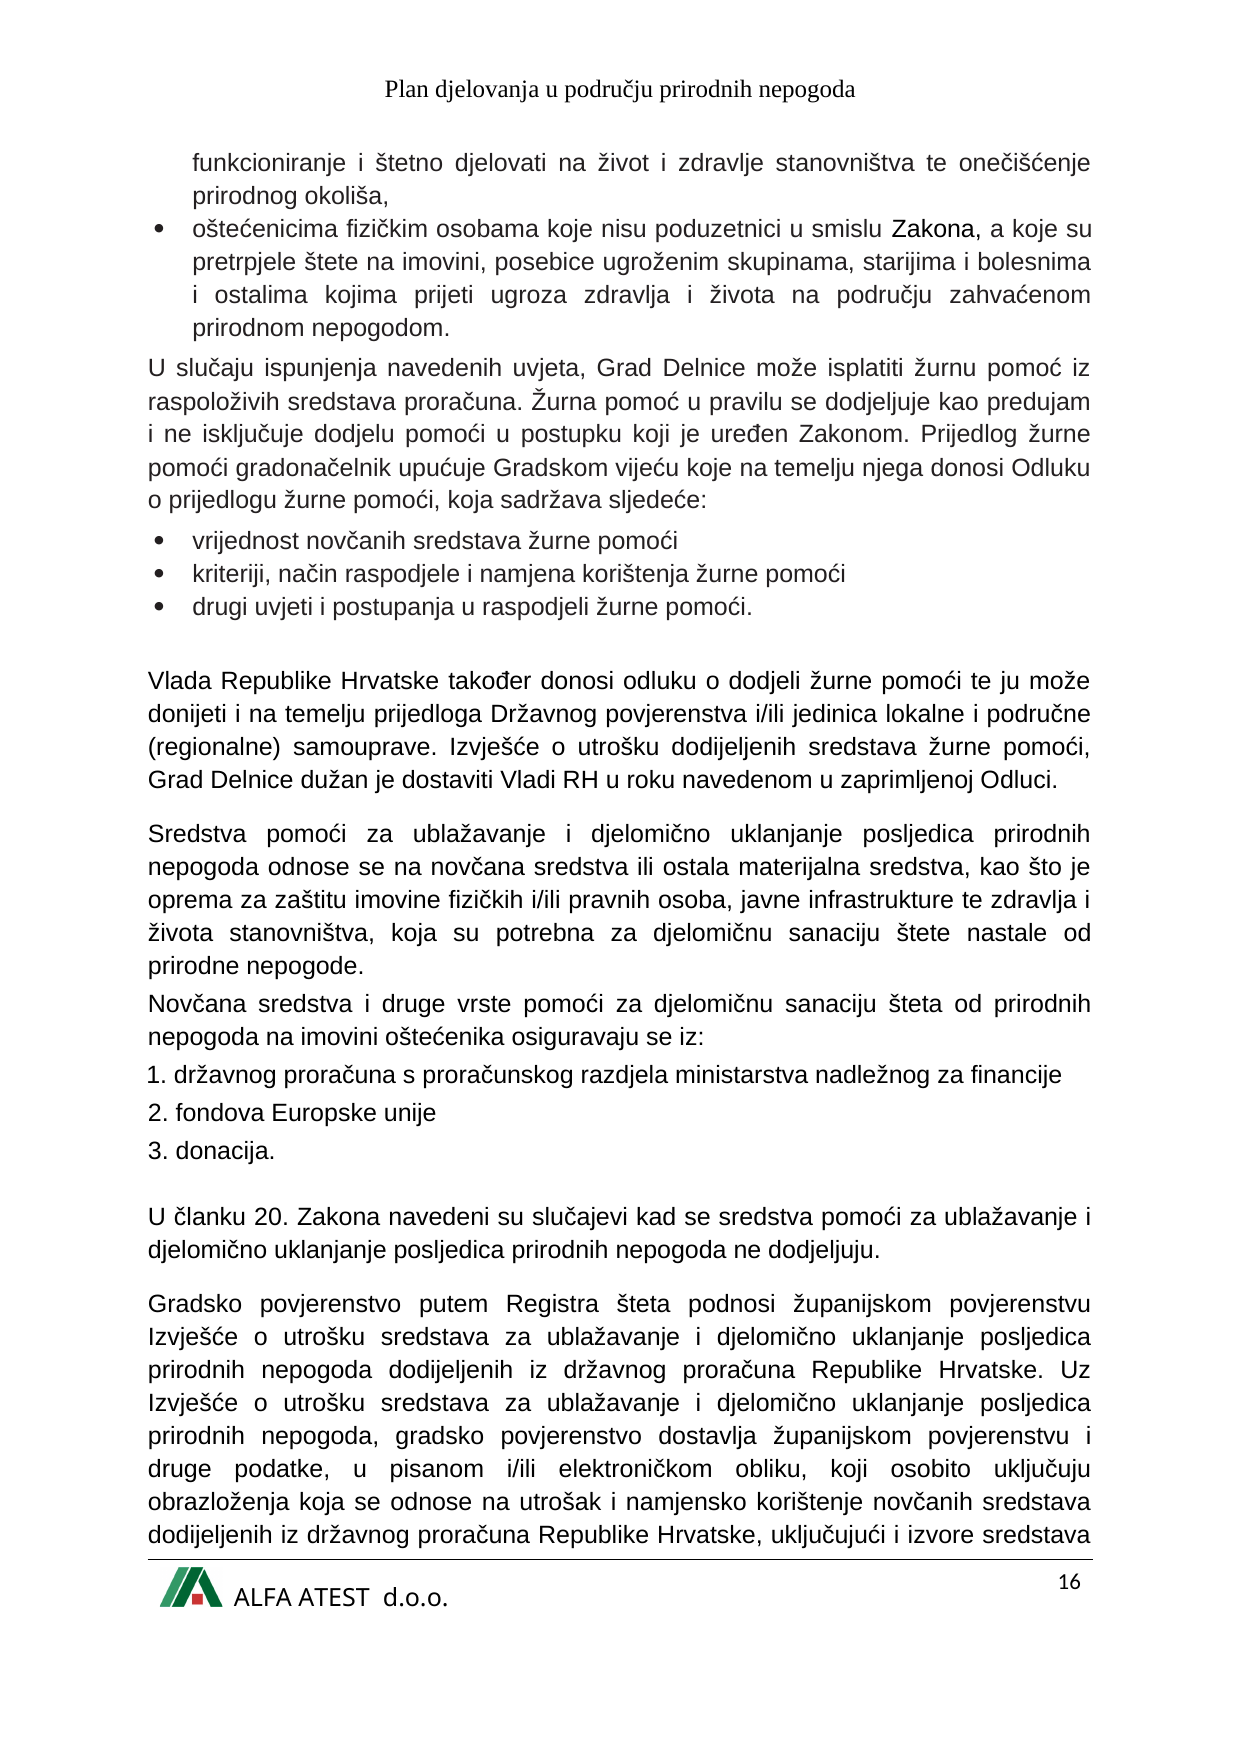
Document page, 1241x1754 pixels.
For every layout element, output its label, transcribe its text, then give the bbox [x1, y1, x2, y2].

text 1. državnog proračuna s proračunskog razdjela ministarstva nadležnog za financije [146, 1060, 1092, 1089]
list drugi uvjeti i postupanja u raspodjeli žurne pomoći. [154, 592, 1092, 621]
list kriteriji, način raspodjele i namjena korištenja žurne pomoći [154, 559, 1092, 588]
text 2. fondova Europske unije [148, 1098, 1092, 1127]
text 3. donacija. [148, 1136, 1092, 1165]
text Novčana sredstva i druge vrste pomoći za djelomičnu sanaciju šteta od prirodnih nepogoda na imovini oštećenika osiguravaju se iz: [148, 989, 1092, 1051]
text Vlada Republike Hrvatske također donosi odluku o dodjeli žurne pomoći te ju može donijeti i na temelju prijedloga Državnog povjerenstva i/ili jedinica lokalne i područne (regionalne) samouprave. Izvješće o utrošku dodijeljenih sredstava žurne pomoći, Grad Delnice dužan je dostaviti Vladi RH u roku navedenom u zaprimljenoj Odluci. [148, 666, 1092, 794]
text U članku 20. Zakona navedeni su slučajevi kad se sredstva pomoći za ublažavanje i djelomično uklanjanje posljedica prirodnih nepogoda ne dodjeljuju. [148, 1202, 1092, 1264]
list vrijednost novčanih sredstava žurne pomoći [154, 526, 1092, 555]
text Sredstva pomoći za ublažavanje i djelomično uklanjanje posljedica prirodnih nepogoda odnose se na novčana sredstva ili ostala materijalna sredstva, kao što je oprema za zaštitu imovine fizičkih i/ili pravnih osoba, javne infrastrukture te zdravlja i života stanovništva, koja su potrebna za djelomičnu sanaciju štete nastale od prirodne nepogode. [148, 819, 1092, 980]
picture [159, 1567, 223, 1607]
list oštećenicima fizičkim osobama koje nisu poduzetnici u smislu Zakona, a koje su pretrpjele štete na imovini, posebice ugroženim skupinama, starijima i bolesnima i ostalima kojima prijeti ugroza zdravlja i života na području zahvaćenom prirodnom nepogodom. [154, 214, 1092, 342]
text U slučaju ispunjenja navedenih uvjeta, Grad Delnice može isplatiti žurnu pomoć iz raspoloživih sredstava proračuna. Žurna pomoć u pravilu se dodjeljuje kao predujam i ne isključuje dodjelu pomoći u postupku koji je uređen Zakonom. Prijedlog žurne pomoći gradonačelnik upućuje Gradskom vijeću koje na temelju njega donosi Odluku o prijedlogu žurne pomoći, koja sadržava sljedeće: [148, 353, 1092, 514]
